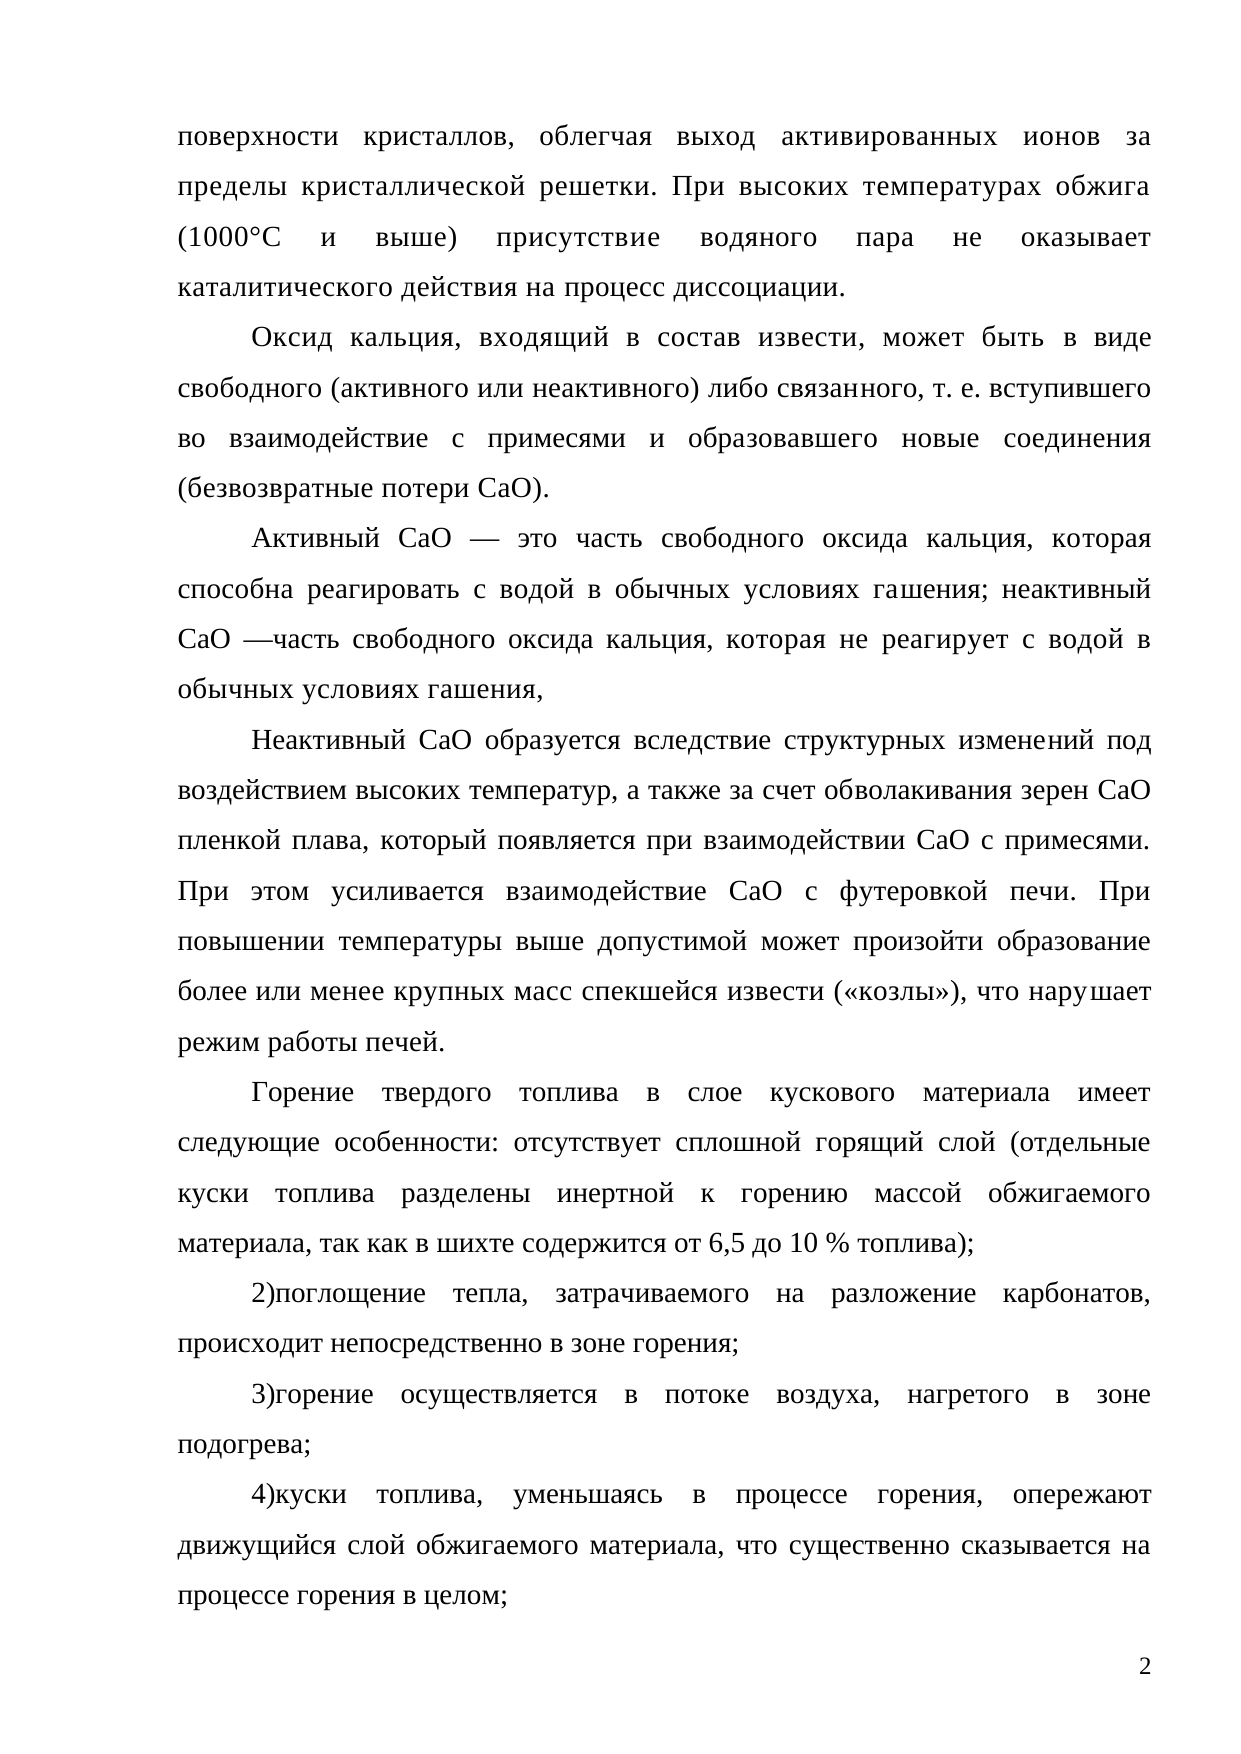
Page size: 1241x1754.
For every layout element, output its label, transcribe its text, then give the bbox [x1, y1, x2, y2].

text Неактивный СаО образуется вследствие структурных изменений под воздействием высоких температур, а также за счет обволакивания зерен СаО пленкой плава, который появляется при взаимодействии СаО с примесями. При этом усиливается взаимодействие СаО с футеровкой печи. При повышении температуры выше допустимой может произойти образование более или менее крупных масс спекшейся извести («козлы»), что нарушает режим работы печей. [177, 722, 1152, 1057]
text 4)куски топлива, уменьшаясь в процессе горения, опережают движущийся слой обжигаемого материала, что существенно сказывается на процессе горения в целом; [177, 1477, 1152, 1611]
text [177, 118, 1152, 303]
text 3)горение осуществляется в потоке воздуха, нагретого в зоне подогрева; [177, 1376, 1152, 1460]
text Оксид кальция, входящий в состав извести, может быть в виде свободного (активного или неактивного) либо связанного, т. е. вступившего во взаимодействие с примесями и образовавшего новые соединения (безвозвратные потери СаО). [177, 319, 1152, 504]
text Горение твердого топлива в слое кускового материала имеет следующие особенности: отсутствует сплошной горящий слой (отдельные куски топлива разделены инертной к горению массой обжигаемого материала, так как в шихте содержится от 6,5 до 10 % топлива); [177, 1074, 1152, 1258]
text Активный СаО — это часть свободного оксида кальция, которая способна реагировать с водой в обычных условиях гашения; неактивный СаО —часть свободного оксида кальция, которая не реагирует с водой в обычных условиях гашения, [177, 521, 1152, 705]
text 2)поглощение тепла, затрачиваемого на разложение карбонатов, происходит непосредственно в зоне горения; [177, 1275, 1152, 1359]
